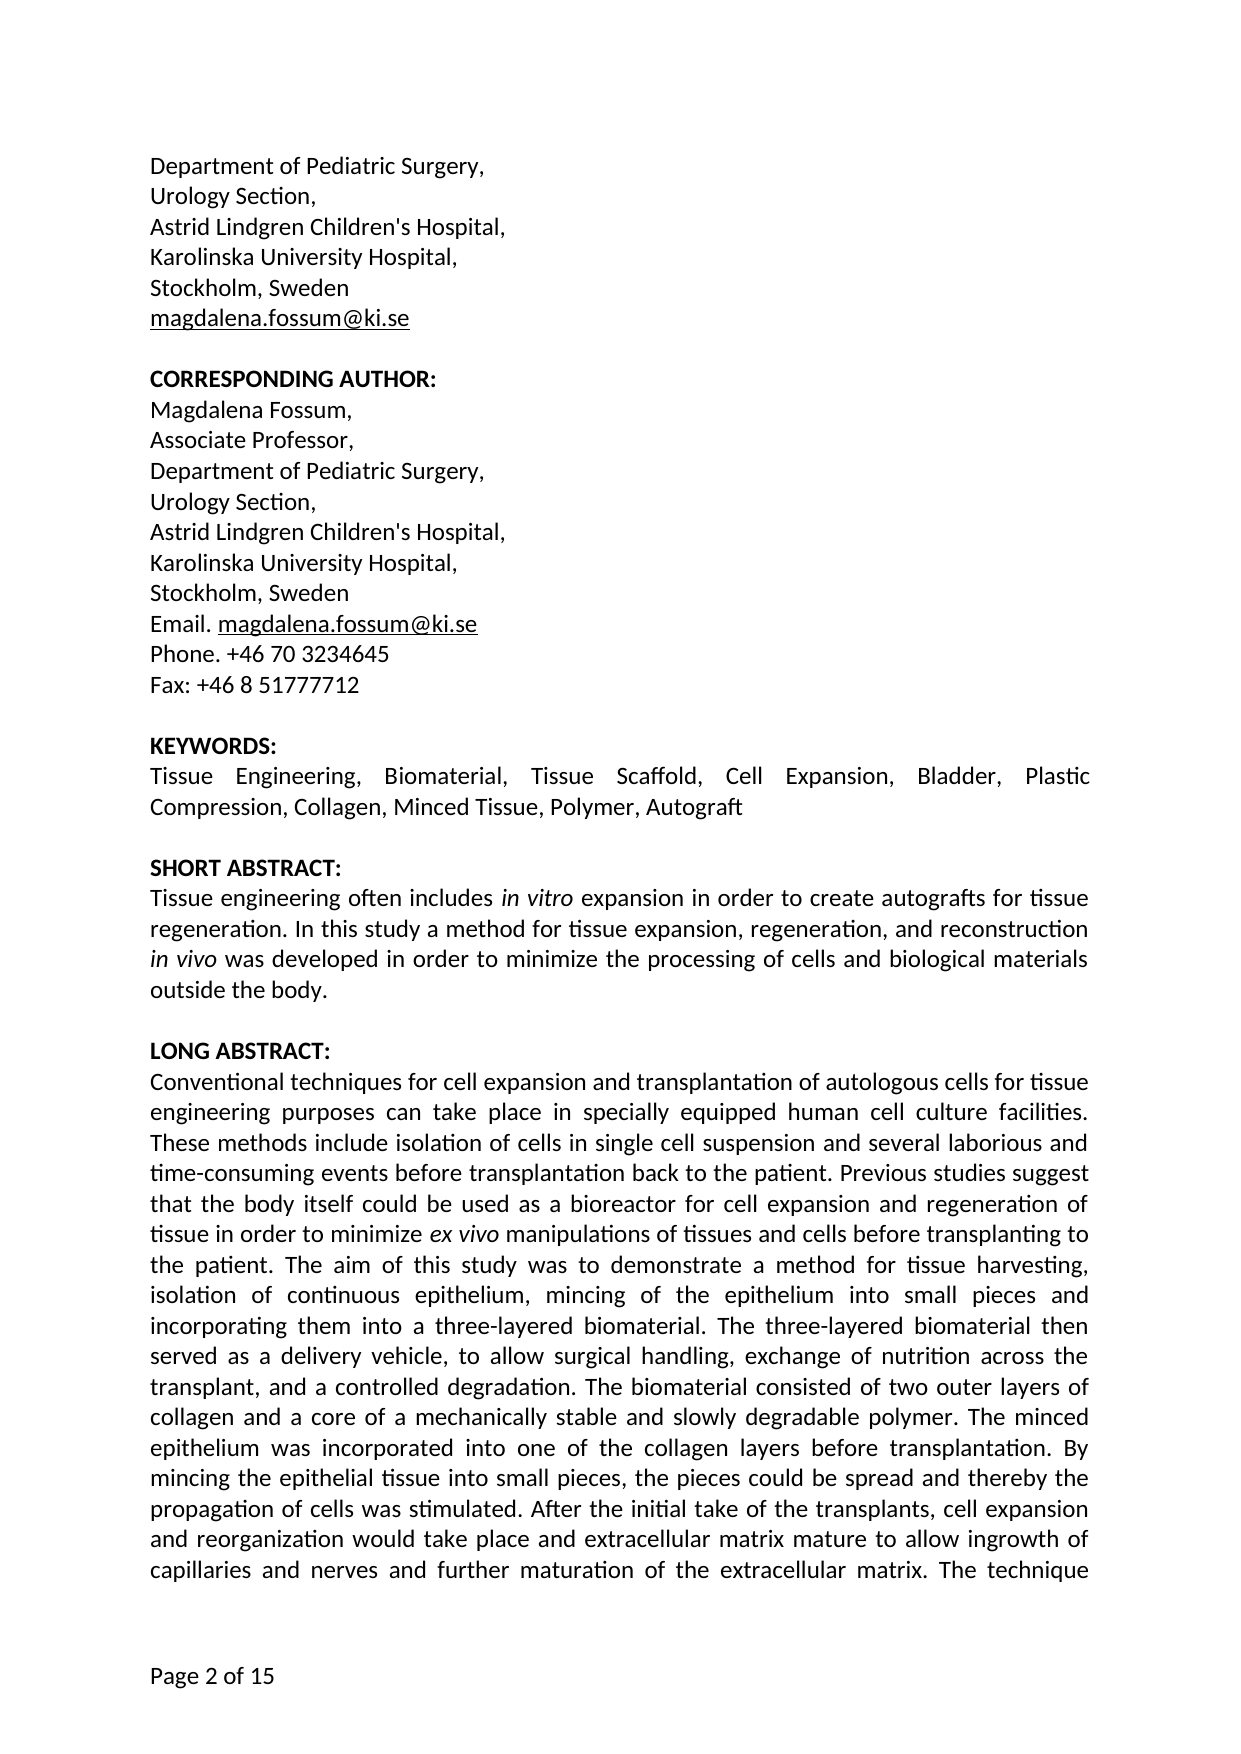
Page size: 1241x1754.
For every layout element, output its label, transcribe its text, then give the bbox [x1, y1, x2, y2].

text Tissue engineering often includes in vitro expansion in order to create autografts for tissue regeneration. In this study a method for tissue expansion, regeneration, and reconstruction in vivo was developed in order to minimize the processing of cells and biological materials outside the body. [150, 882, 1090, 1004]
text SHORT ABSTRACT: [150, 852, 1090, 882]
text Department of Pediatric Surgery, [150, 455, 1090, 486]
text LONG ABSTRACT: [150, 1035, 1090, 1066]
text Astrid Lindgren Children's Hospital, [150, 516, 1090, 547]
text Department of Pediatric Surgery, [150, 150, 1090, 181]
text Magdalena Fossum, [150, 394, 1090, 425]
text Astrid Lindgren Children's Hospital, [150, 211, 1090, 242]
text Urology Section, [150, 181, 1090, 211]
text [150, 1066, 1090, 1584]
text Stockholm, Sweden [150, 577, 1090, 608]
text Urology Section, [150, 486, 1090, 516]
text KEYWORDS: [150, 730, 1090, 760]
text magdalena.fossum@ki.se [150, 303, 1090, 333]
text Fax: +46 8 51777712 [150, 669, 1090, 699]
text CORRESPONDING AUTHOR: [150, 364, 1090, 394]
text Email. magdalena.fossum@ki.se [150, 608, 1090, 638]
text Phone. +46 70 3234645 [150, 638, 1090, 669]
text Stockholm, Sweden [150, 272, 1090, 303]
text Associate Professor, [150, 425, 1090, 455]
text Karolinska University Hospital, [150, 547, 1090, 577]
text Tissue Engineering, Biomaterial, Tissue Scaffold, Cell Expansion, Bladder, Plastic Compression, Collagen, Minced Tissue, Polymer, Autograft [150, 760, 1090, 821]
text Karolinska University Hospital, [150, 242, 1090, 272]
